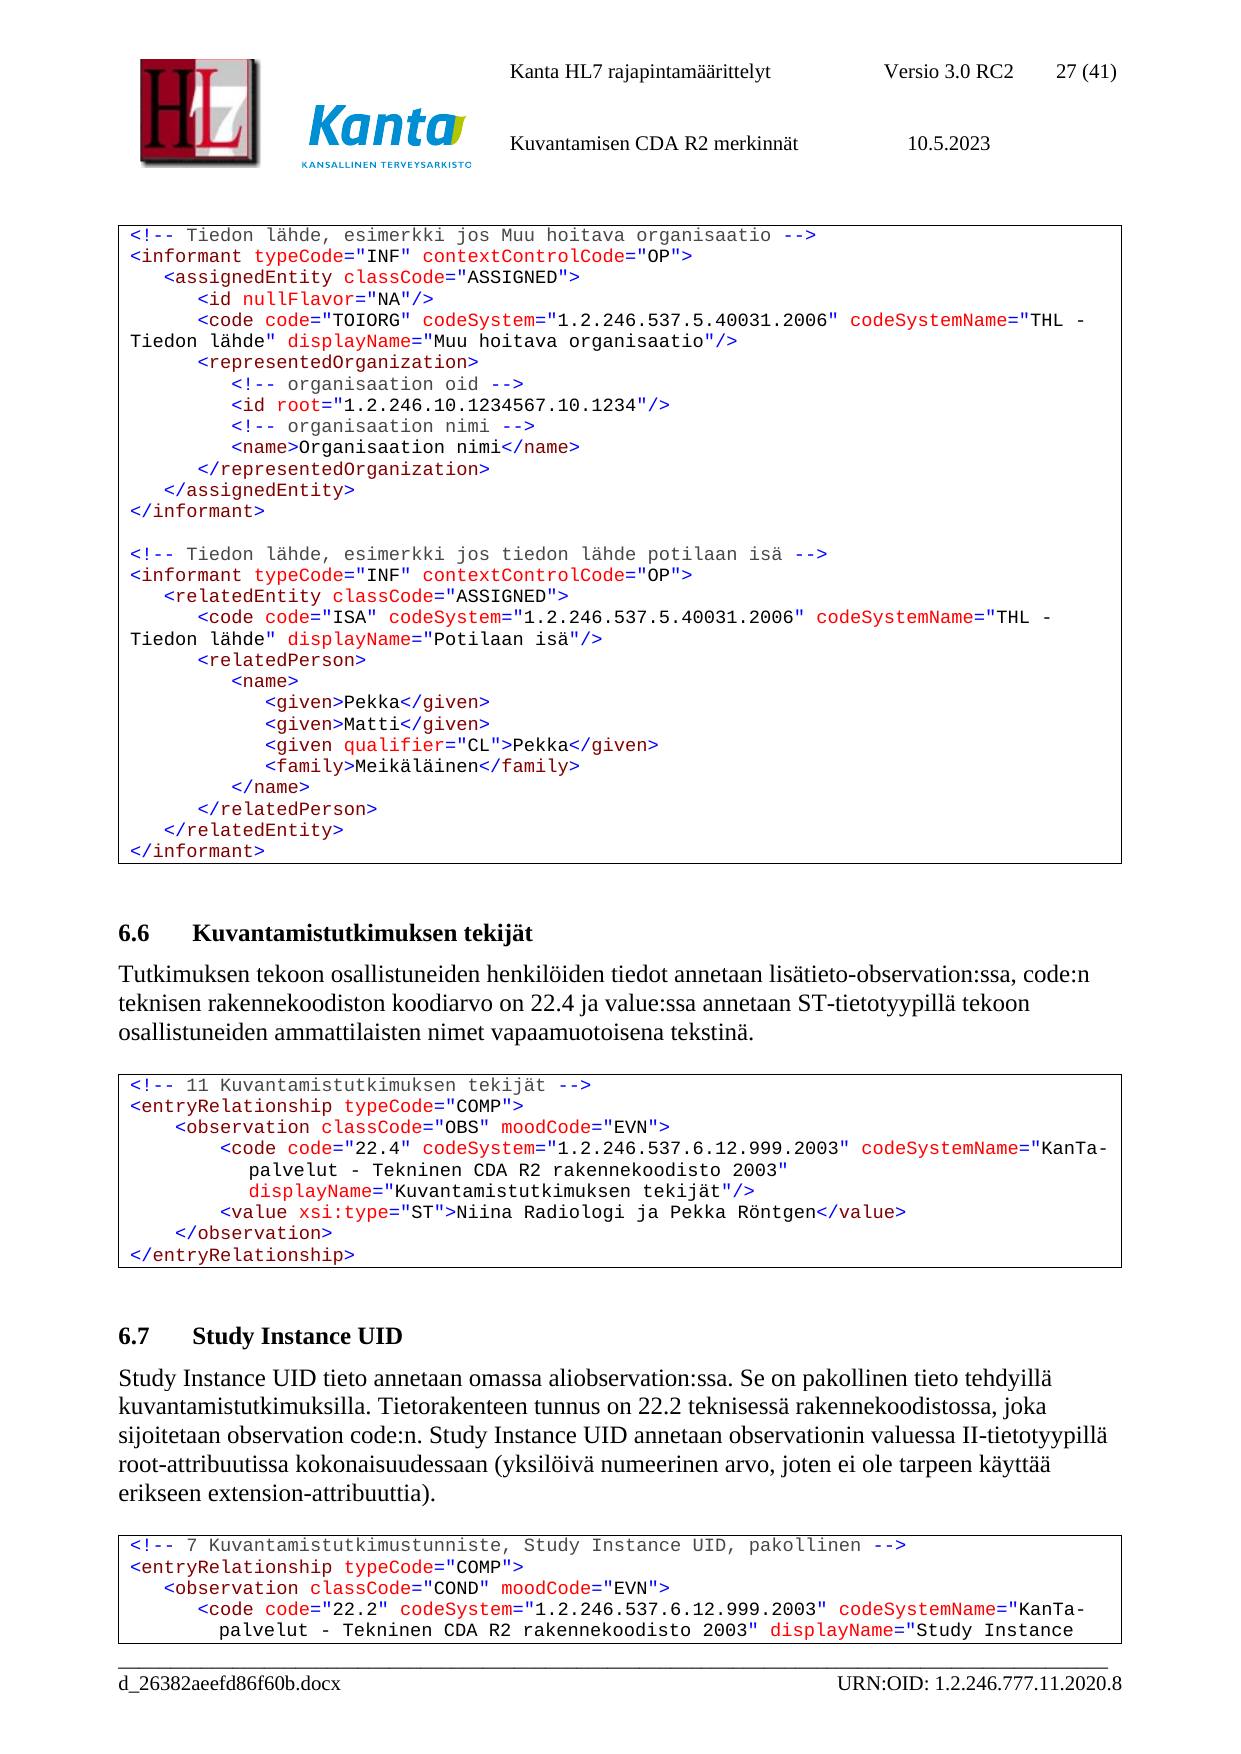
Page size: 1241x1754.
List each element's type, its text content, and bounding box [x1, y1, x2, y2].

table_header <!-- Tiedon lähde, esimerkki jos Muu hoitava organisaatio --> <informant typeCode="INF" contextControlCode="OP"> <assignedEntity classCode="ASSIGNED"> <id nullFlavor="NA"/> <code code="TOIORG" codeSystem="1.2.246.537.5.40031.2006" codeSystemName="THL - Tiedon lähde" displayName="Muu hoitava organisaatio"/> <representedOrganization> <!-- organisaation oid --> <id root="1.2.246.10.1234567.10.1234"/> <!-- organisaation nimi --> <name>Organisaation nimi</name> </representedOrganization> </assignedEntity> </informant> <!-- Tiedon lähde, esimerkki jos tiedon lähde potilaan isä --> <informant typeCode="INF" contextControlCode="OP"> <relatedEntity classCode="ASSIGNED"> <code code="ISA" codeSystem="1.2.246.537.5.40031.2006" codeSystemName="THL - Tiedon lähde" displayName="Potilaan isä"/> <relatedPerson> <name> <given>Pekka</given> <given>Matti</given> <given qualifier="CL">Pekka</given> <family>Meikäläinen</family> </name> </relatedPerson> </relatedEntity> </informant> [119, 226, 1121, 863]
subtitle Study Instance UID [118, 1321, 1122, 1350]
text Tutkimuksen tekoon osallistuneiden henkilöiden tiedot annetaan lisätieto-observation:ssa, code:n teknisen rakennekoodiston koodiarvo on 22.4 ja value:ssa annetaan ST-tietotyypillä tekoon osallistuneiden ammattilaisten nimet vapaamuotoisena tekstinä. [118, 959, 1122, 1074]
picture [302, 105, 472, 168]
picture [140, 59, 262, 168]
table_header <!-- 11 Kuvantamistutkimuksen tekijät --> <entryRelationship typeCode="COMP"> <observation classCode="OBS" moodCode="EVN"> <code code="22.4" codeSystem="1.2.246.537.6.12.999.2003" codeSystemName="KanTa-palvelut - Tekninen CDA R2 rakennekoodisto 2003" displayName="Kuvantamistutkimuksen tekijät"/> <value xsi:type="ST">Niina Radiologi ja Pekka Röntgen</value> </observation> </entryRelationship> [119, 1075, 1121, 1267]
subtitle Kuvantamistutkimuksen tekijät [118, 918, 1122, 947]
text Study Instance UID tieto annetaan omassa aliobservation:ssa. Se on pakollinen tieto tehdyillä kuvantamistutkimuksilla. Tietorakenteen tunnus on 22.2 teknisessä rakennekoodistossa, joka sijoitetaan observation code:n. Study Instance UID annetaan observationin valuessa II-tietotyypillä root-attribuutissa kokonaisuudessaan (yksilöivä numeerinen arvo, joten ei ole tarpeen käyttää erikseen extension-attribuuttia). [118, 1363, 1122, 1535]
picture [323, 105, 335, 119]
